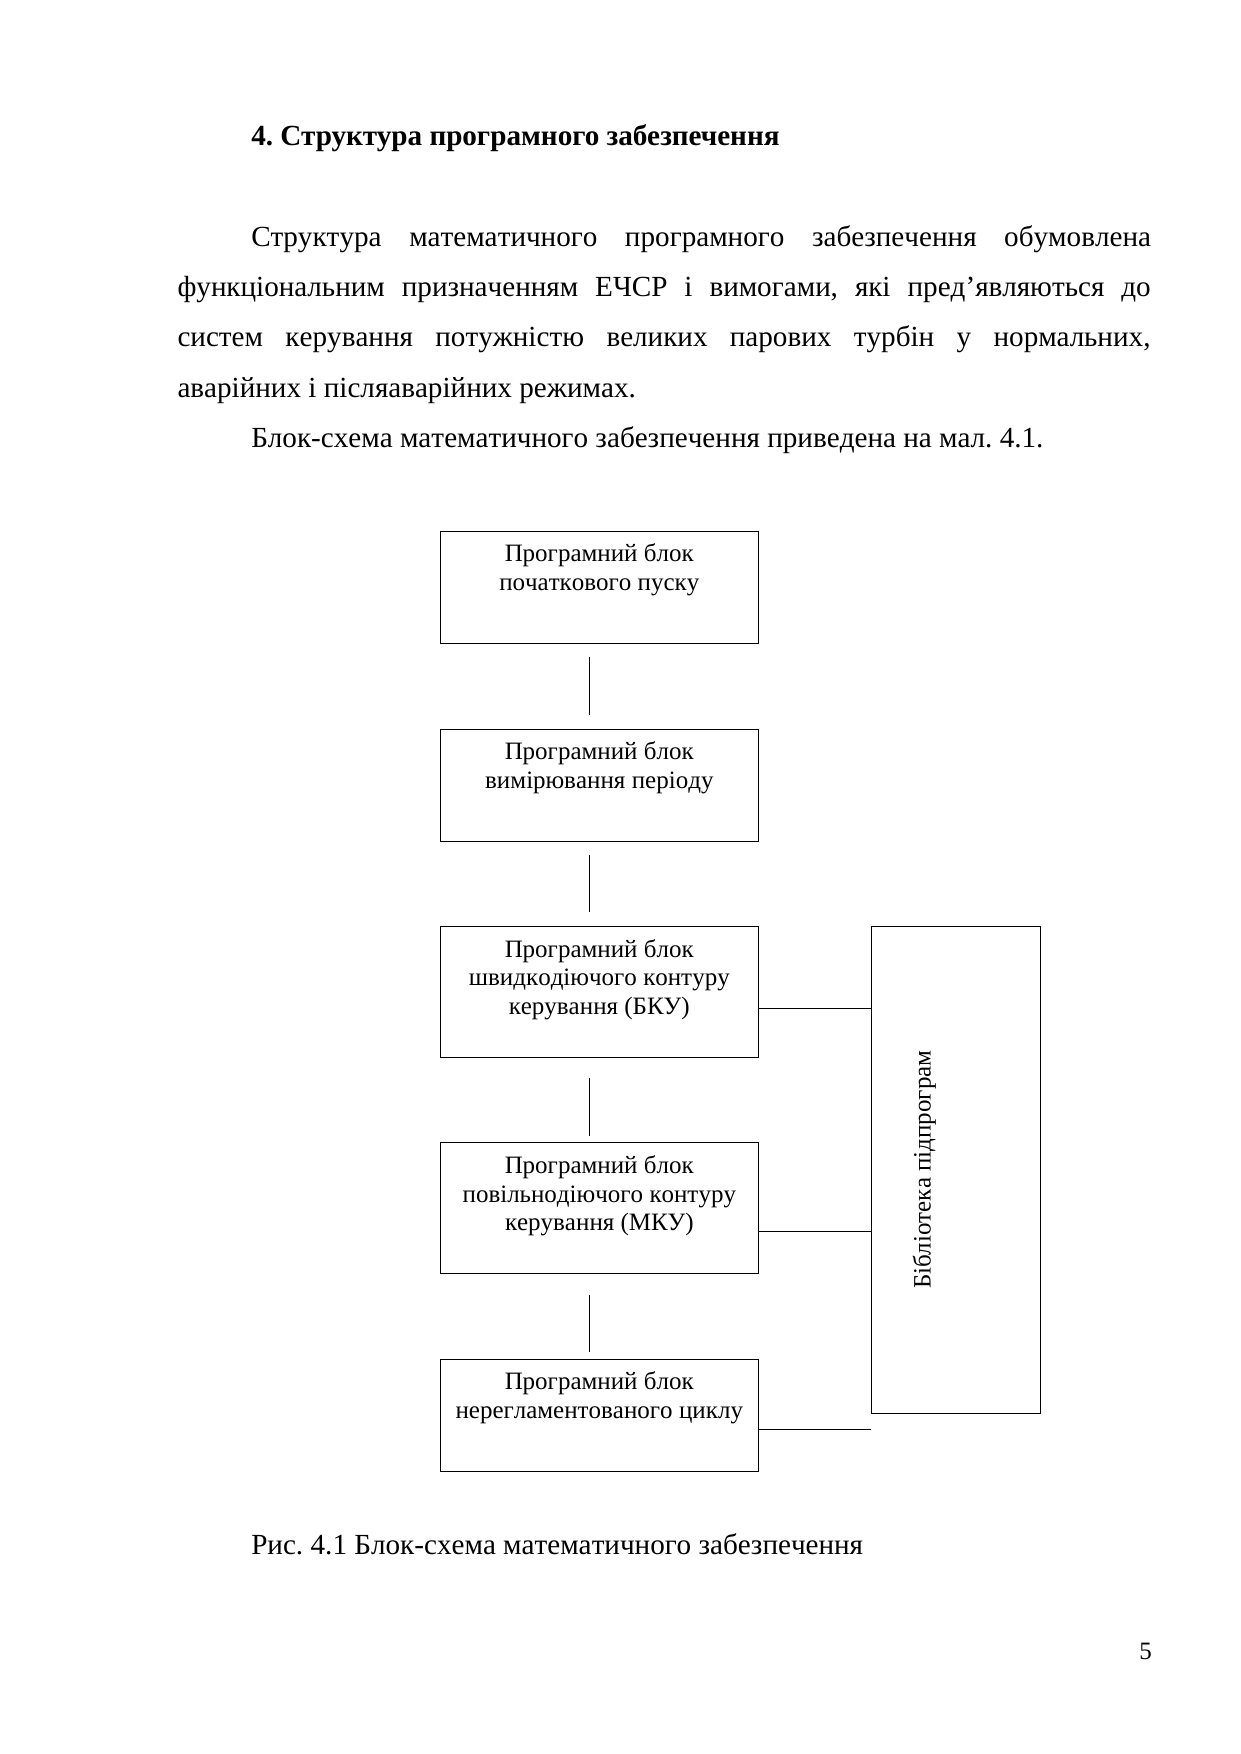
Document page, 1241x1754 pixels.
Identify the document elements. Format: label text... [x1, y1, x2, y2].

text Блок-схема математичного забезпечення приведена на мал. 4.1. [177, 420, 1152, 453]
text Структура математичного програмного забезпечення обумовлена функціональним призначенням ЕЧСР і вимогами, які пред’являються до систем керування потужністю великих парових турбін у нормальних, аварійних і післяаварійних режимах. [177, 219, 1152, 403]
text Рис. 4.1 Блок-схема математичного забезпечення [177, 1527, 1152, 1560]
subtitle 4. Структура програмного забезпечення [177, 118, 1152, 152]
